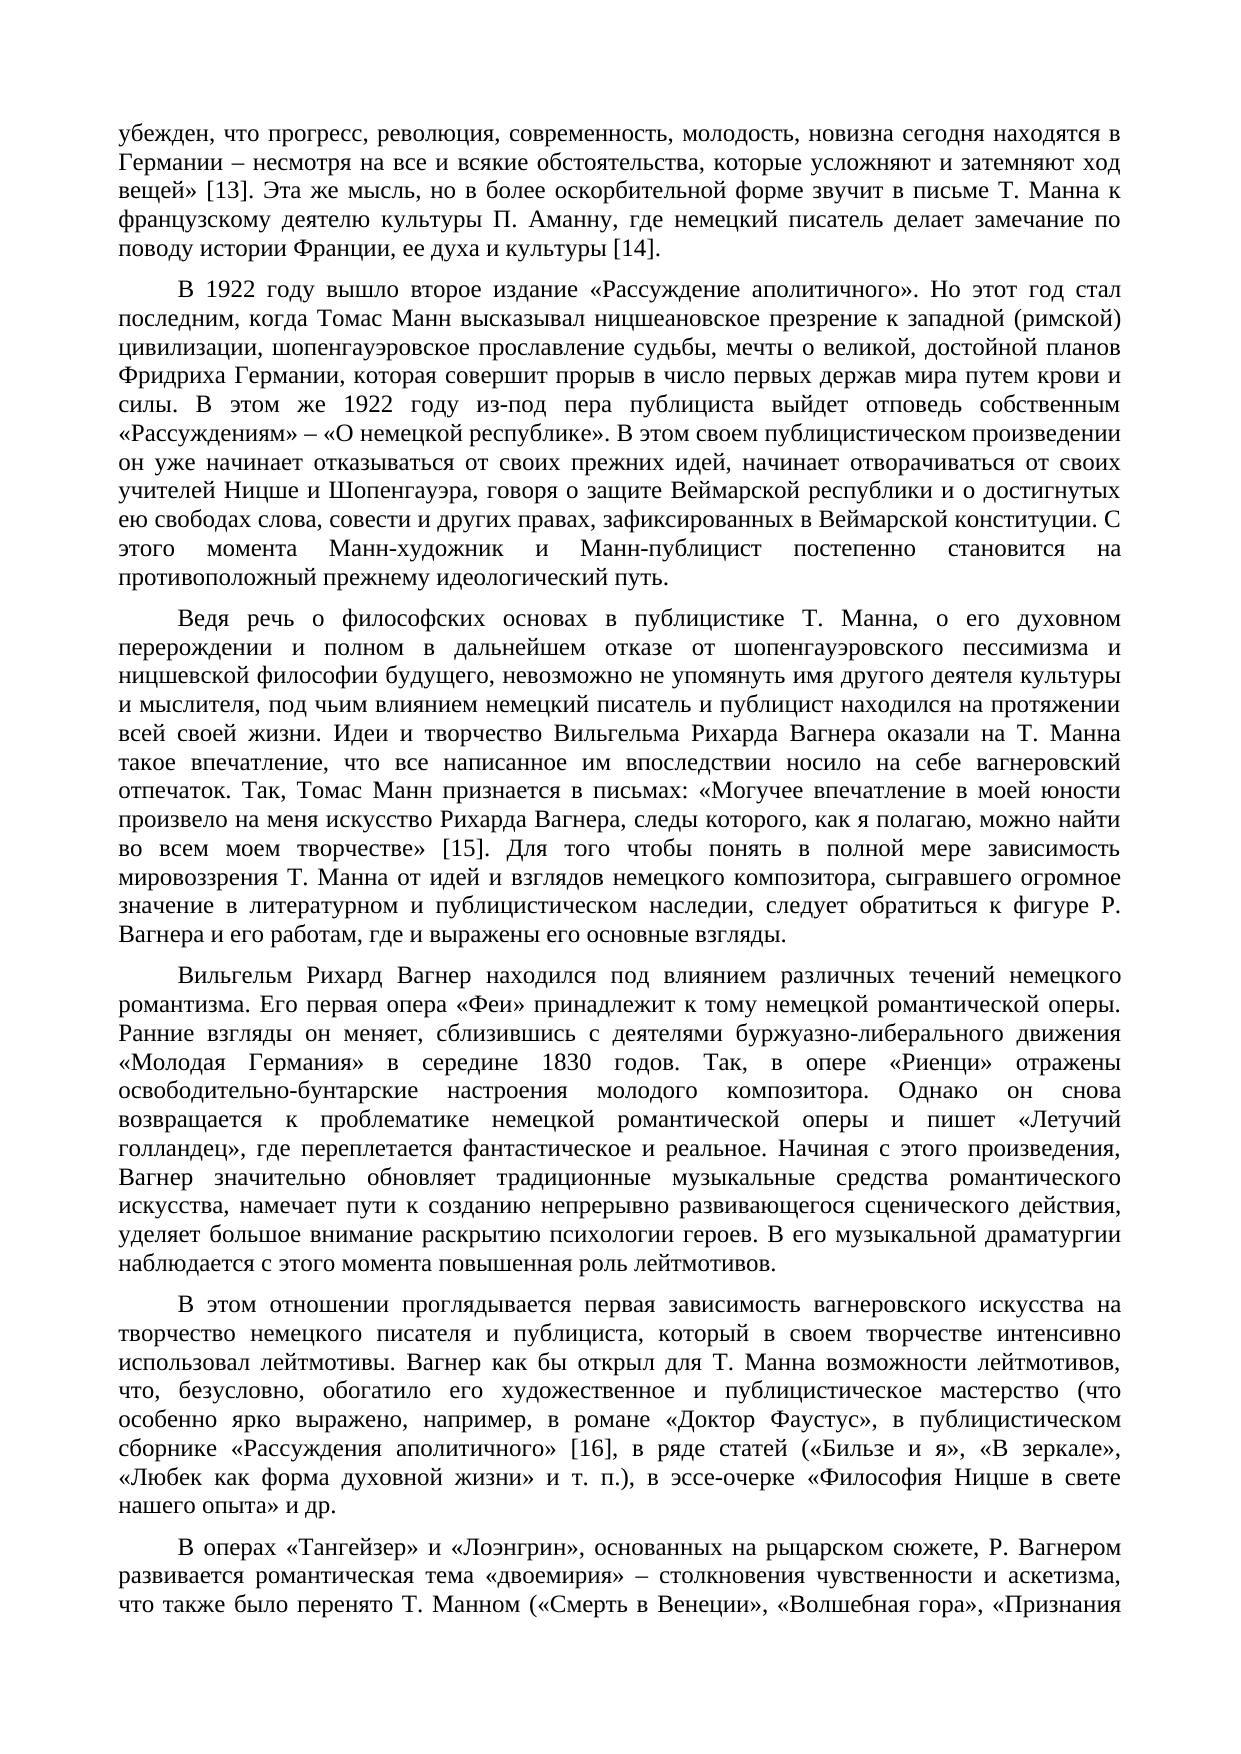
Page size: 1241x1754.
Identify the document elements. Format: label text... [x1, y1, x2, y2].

text Вильгельм Рихард Вагнер находился под влиянием различных течений немецкого романтизма. Его первая опера «Феи» принадлежит к тому немецкой романтической оперы. Ранние взгляды он меняет, сблизившись с деятелями буржуазно-либерального движения «Молодая Германия» в середине 1830 годов. Так, в опере «Риенци» отражены освободительно-бунтарские настроения молодого композитора. Однако он снова возвращается к проблематике немецкой романтической оперы и пишет «Летучий голландец», где переплетается фантастическое и реальное. Начиная с этого произведения, Вагнер значительно обновляет традиционные музыкальные средства романтического искусства, намечает пути к созданию непрерывно развивающегося сценического действия, уделяет большое внимание раскрытию психологии героев. В его музыкальной драматургии наблюдается с этого момента повышенная роль лейтмотивов. [118, 961, 1122, 1277]
text В 1922 году вышло второе издание «Рассуждение аполитичного». Но этот год стал последним, когда Томас Манн высказывал ницшеановское презрение к западной (римской) цивилизации, шопенгауэровское прославление судьбы, мечты о великой, достойной планов Фридриха Германии, которая совершит прорыв в число первых держав мира путем крови и силы. В этом же 1922 году из-под пера публициста выйдет отповедь собственным «Рассуждениям» – «О немецкой республике». В этом своем публицистическом произведении он уже начинает отказываться от своих прежних идей, начинает отворачиваться от своих учителей Ницше и Шопенгауэра, говоря о защите Веймарской республики и о достигнутых ею свободах слова, совести и других правах, зафиксированных в Веймарской конституции. С этого момента Манн-художник и Манн-публицист постепенно становится на противоположный прежнему идеологический путь. [118, 274, 1122, 591]
text Ведя речь о философских основах в публицистике Т. Манна, о его духовном перерождении и полном в дальнейшем отказе от шопенгауэровского пессимизма и ницшевской философии будущего, невозможно не упомянуть имя другого деятеля культуры и мыслителя, под чьим влиянием немецкий писатель и публицист находился на протяжении всей своей жизни. Идеи и творчество Вильгельма Рихарда Вагнера оказали на Т. Манна такое впечатление, что все написанное им впоследствии носило на себе вагнеровский отпечаток. Так, Томас Манн признается в письмах: «Могучее впечатление в моей юности произвело на меня искусство Рихарда Вагнера, следы которого, как я полагаю, можно найти во всем моем творчестве» [15]. Для того чтобы понять в полной мере зависимость мировоззрения Т. Манна от идей и взглядов немецкого композитора, сыгравшего огромное значение в литературном и публицистическом наследии, следует обратиться к фигуре Р. Вагнера и его работам, где и выражены его основные взгляды. [118, 603, 1122, 948]
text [118, 118, 1122, 262]
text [118, 1532, 1122, 1618]
text В этом отношении проглядывается первая зависимость вагнеровского искусства на творчество немецкого писателя и публициста, который в своем творчестве интенсивно использовал лейтмотивы. Вагнер как бы открыл для Т. Манна возможности лейтмотивов, что, безусловно, обогатило его художественное и публицистическое мастерство (что особенно ярко выражено, например, в романе «Доктор Фаустус», в публицистическом сборнике «Рассуждения аполитичного» [16], в ряде статей («Бильзе и я», «В зеркале», «Любек как форма духовной жизни» и т. п.), в эссе-очерке «Философия Ницше в свете нашего опыта» и др. [118, 1289, 1122, 1519]
